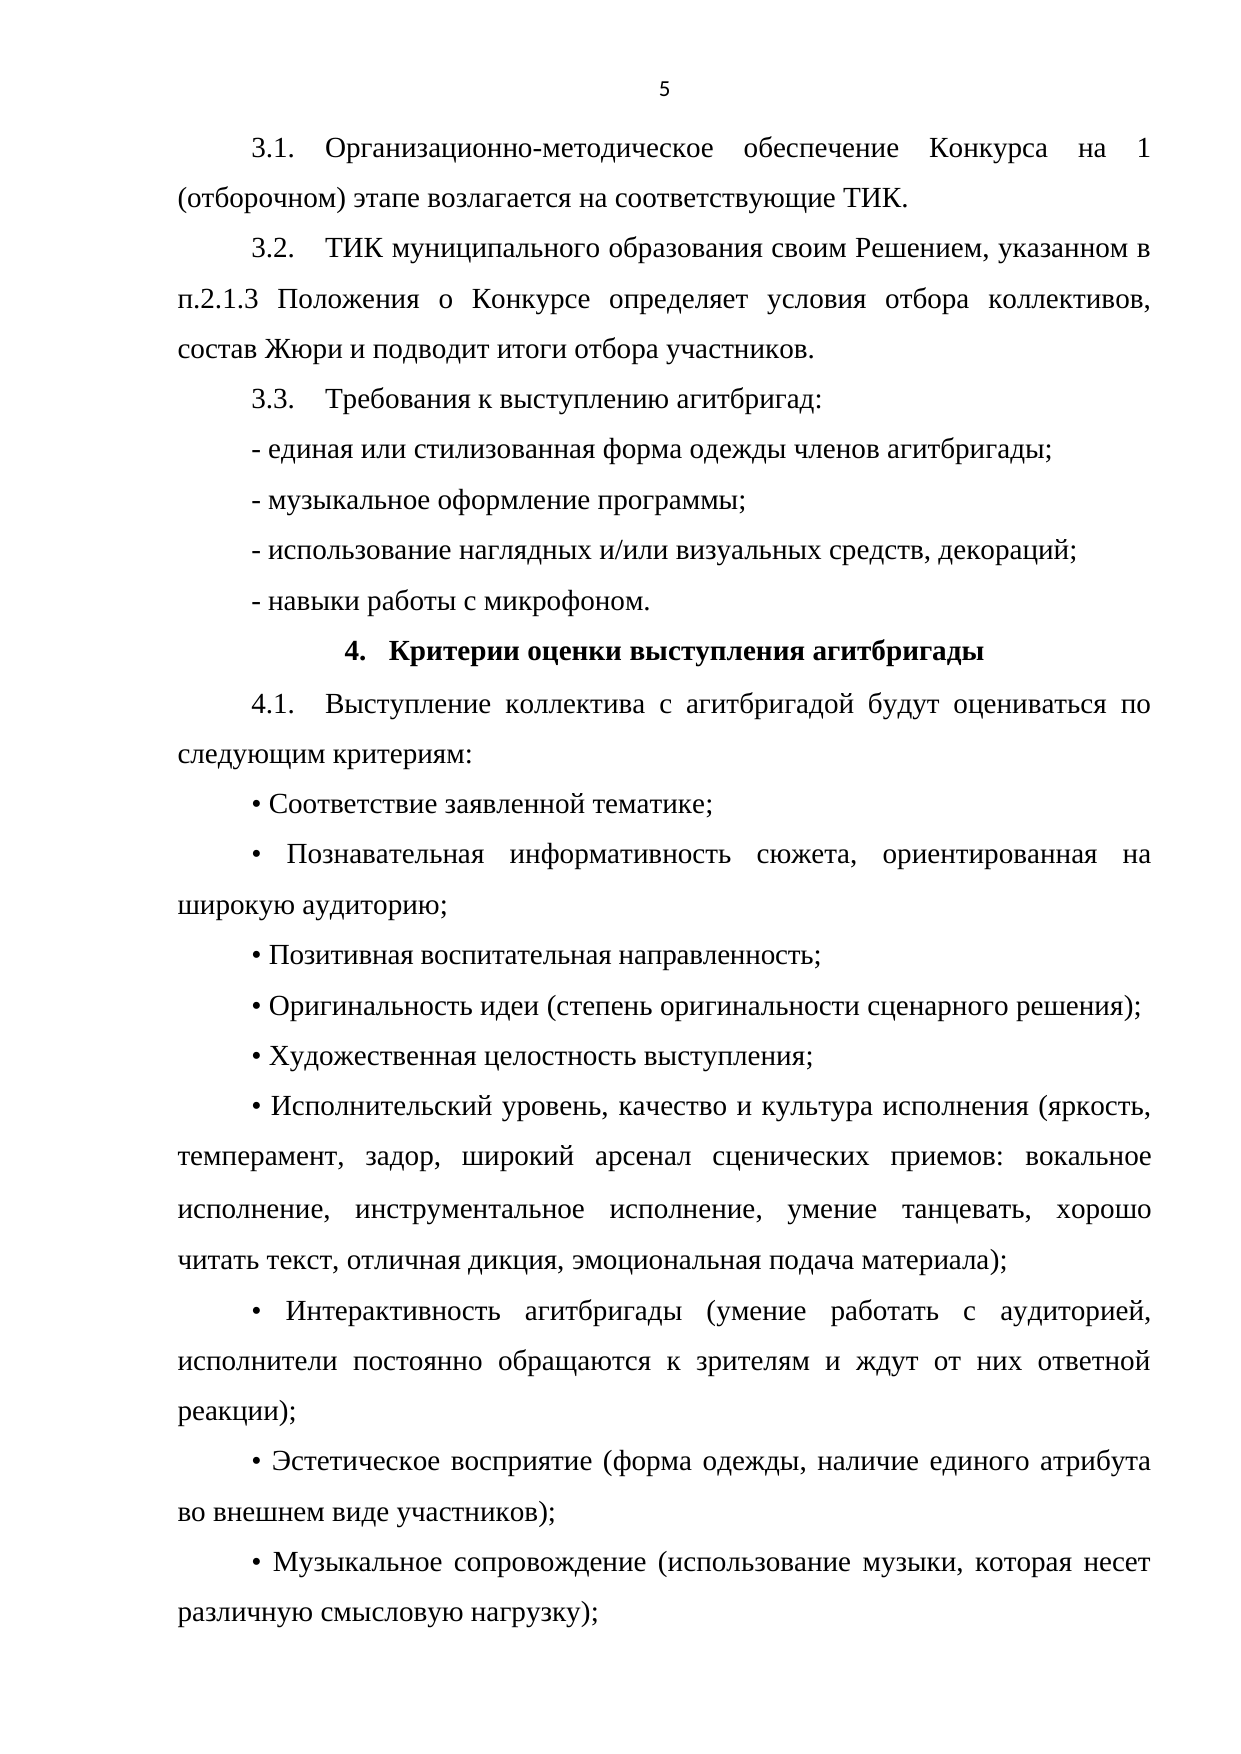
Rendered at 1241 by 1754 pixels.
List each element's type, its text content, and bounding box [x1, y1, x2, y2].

text 4.1. Выступление коллектива с агитбригадой будут оцениваться по следующим критериям: [177, 686, 1152, 769]
text - единая или стилизованная форма одежды членов агитбригады; [177, 432, 1152, 465]
text - музыкальное оформление программы; [177, 482, 1152, 516]
text 3.2. ТИК муниципального образования своим Решением, указанном в п.2.1.3 Положения о Конкурсе определяет условия отбора коллективов, состав Жюри и подводит итоги отбора участников. [177, 230, 1152, 364]
text - навыки работы с микрофоном. [177, 583, 1152, 616]
text • Познавательная информативность сюжета, ориентированная на широкую аудиторию; [177, 837, 1152, 921]
text • Исполнительский уровень, качество и культура исполнения (яркость, темперамент, задор, широкий арсенал сценических приемов: вокальное исполнение, инструментальное исполнение, умение танцевать, хорошо читать текст, отличная дикция, эмоциональная подача материала); [177, 1088, 1152, 1276]
text 3.1. Организационно-методическое обеспечение Конкурса на 1 (отборочном) этапе возлагается на соответствующие ТИК. [177, 130, 1152, 214]
text 3.3. Требования к выступлению агитбригад: [177, 381, 1152, 415]
text • Интерактивность агитбригады (умение работать с аудиторией, исполнители постоянно обращаются к зрителям и ждут от них ответной реакции); [177, 1293, 1152, 1427]
text • Соответствие заявленной тематике; [177, 786, 1152, 820]
text - использование наглядных и/или визуальных средств, декораций; [177, 532, 1152, 566]
text • Эстетическое восприятие (форма одежды, наличие единого атрибута во внешнем виде участников); [177, 1443, 1152, 1527]
text • Оригинальность идеи (степень оригинальности сценарного решения); [177, 988, 1152, 1021]
text • Позитивная воспитательная направленность; [177, 937, 1152, 971]
text • Музыкальное сопровождение (использование музыки, которая несет различную смысловую нагрузку); [177, 1544, 1152, 1628]
text 4. Критерии оценки выступления агитбригады [177, 633, 1152, 666]
text • Художественная целостность выступления; [177, 1038, 1152, 1071]
